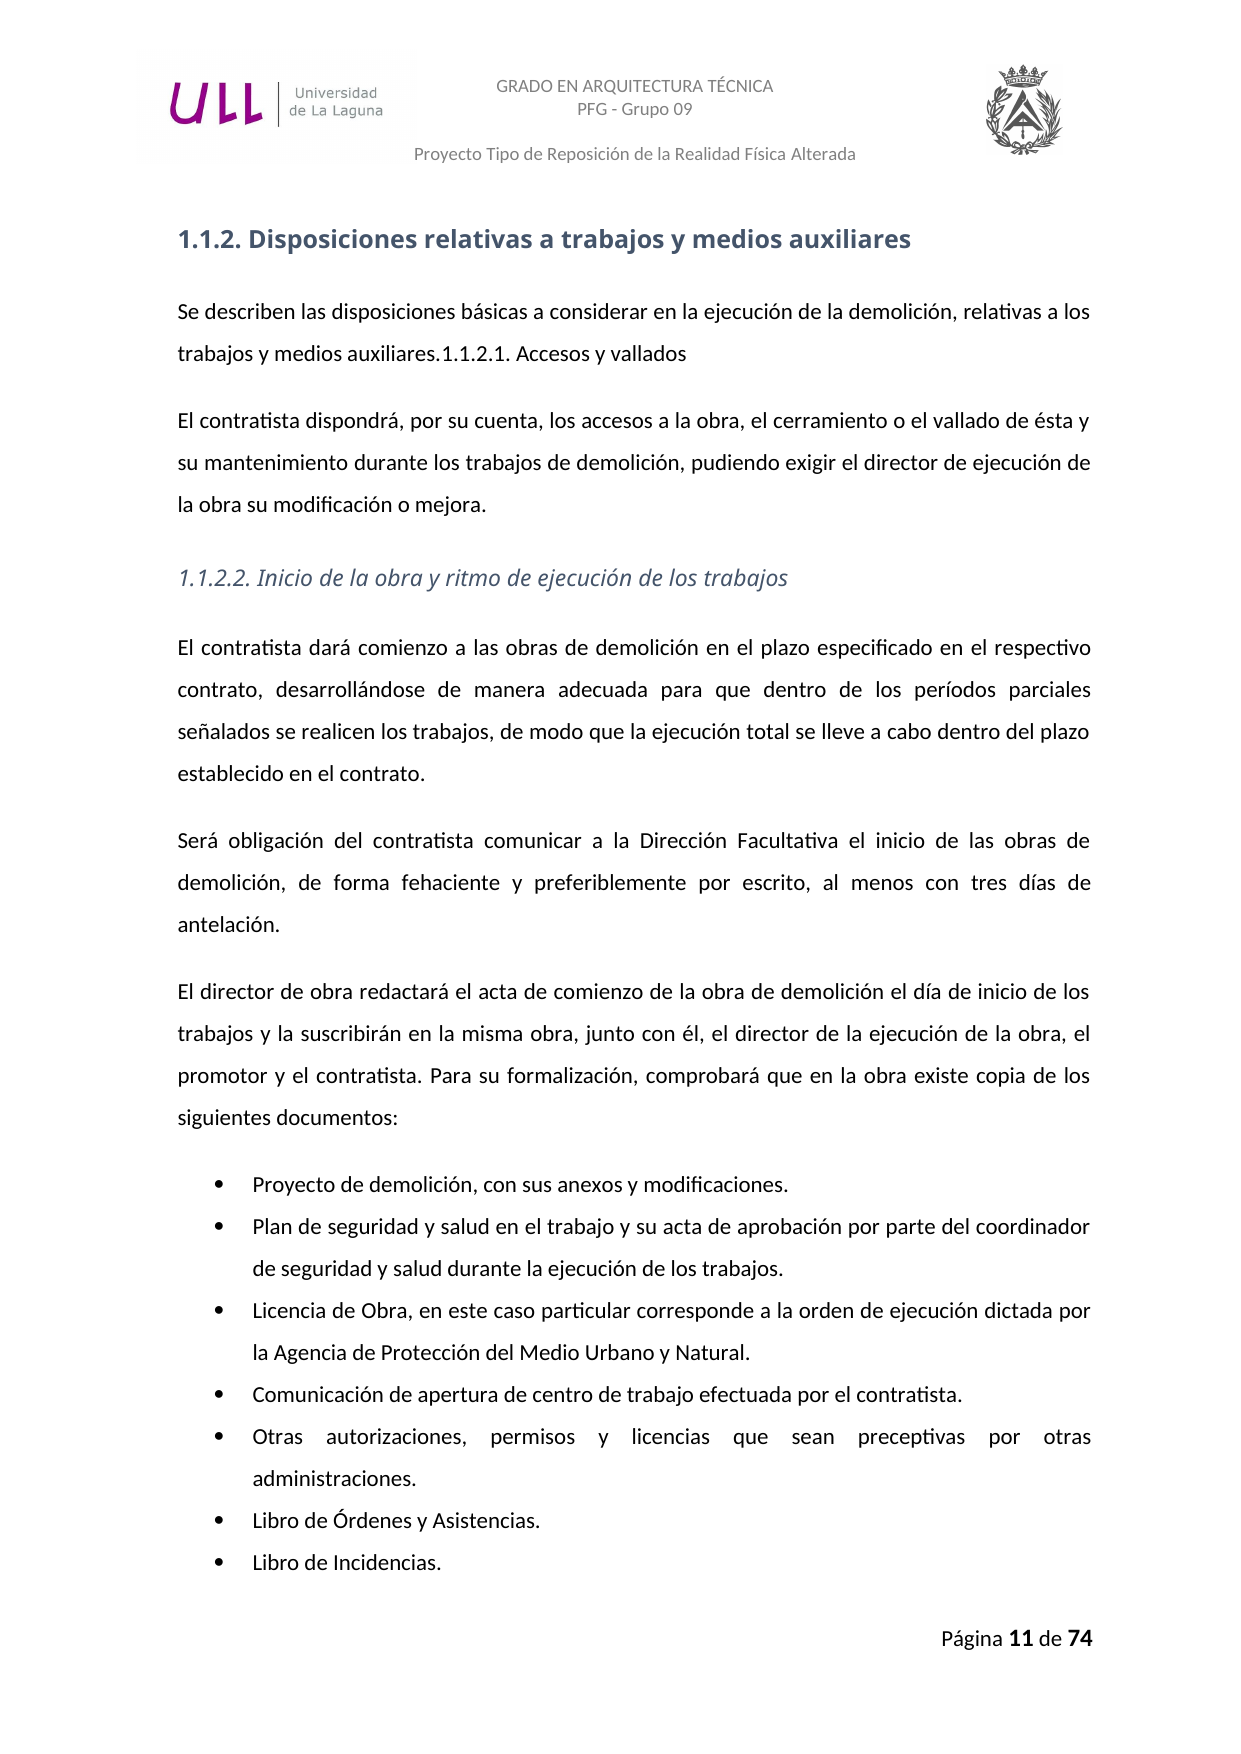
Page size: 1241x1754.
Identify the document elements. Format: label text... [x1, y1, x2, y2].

subtitle 1.1.2. Disposiciones relativas a trabajos y medios auxiliares [177, 221, 1092, 256]
list Libro de Incidencias. [215, 1548, 1092, 1576]
list Licencia de Obra, en este caso particular corresponde a la orden de ejecución dictada por la Agencia de Protección del Medio Urbano y Natural. [215, 1296, 1092, 1366]
text El contratista dispondrá, por su cuenta, los accesos a la obra, el cerramiento o el vallado de ésta y su mantenimiento durante los trabajos de demolición, pudiendo exigir el director de ejecución de la obra su modificación o mejora. [177, 406, 1092, 518]
text El contratista dará comienzo a las obras de demolición en el plazo especificado en el respectivo contrato, desarrollándose de manera adecuada para que dentro de los períodos parciales señalados se realicen los trabajos, de modo que la ejecución total se lleve a cabo dentro del plazo establecido en el contrato. [177, 633, 1092, 787]
picture [135, 49, 417, 164]
text Será obligación del contratista comunicar a la Dirección Facultativa el inicio de las obras de demolición, de forma fehaciente y preferiblemente por escrito, al menos con tres días de antelación. [177, 826, 1092, 938]
list Proyecto de demolición, con sus anexos y modificaciones. [215, 1170, 1092, 1198]
text El director de obra redactará el acta de comienzo de la obra de demolición el día de inicio de los trabajos y la suscribirán en la misma obra, junto con él, el director de la ejecución de la obra, el promotor y el contratista. Para su formalización, comprobará que en la obra existe copia de los siguientes documentos: [177, 977, 1092, 1131]
picture [986, 64, 1063, 155]
subtitle 1.1.2.2. Inicio de la obra y ritmo de ejecución de los trabajos [177, 562, 1092, 593]
list Comunicación de apertura de centro de trabajo efectuada por el contratista. [215, 1380, 1092, 1408]
list Otras autorizaciones, permisos y licencias que sean preceptivas por otras administraciones. [215, 1422, 1092, 1492]
list Libro de Órdenes y Asistencias. [215, 1506, 1092, 1534]
text Se describen las disposiciones básicas a considerar en la ejecución de la demolición, relativas a los trabajos y medios auxiliares.1.1.2.1. Accesos y vallados [177, 297, 1092, 367]
list Plan de seguridad y salud en el trabajo y su acta de aprobación por parte del coordinador de seguridad y salud durante la ejecución de los trabajos. [215, 1212, 1092, 1282]
